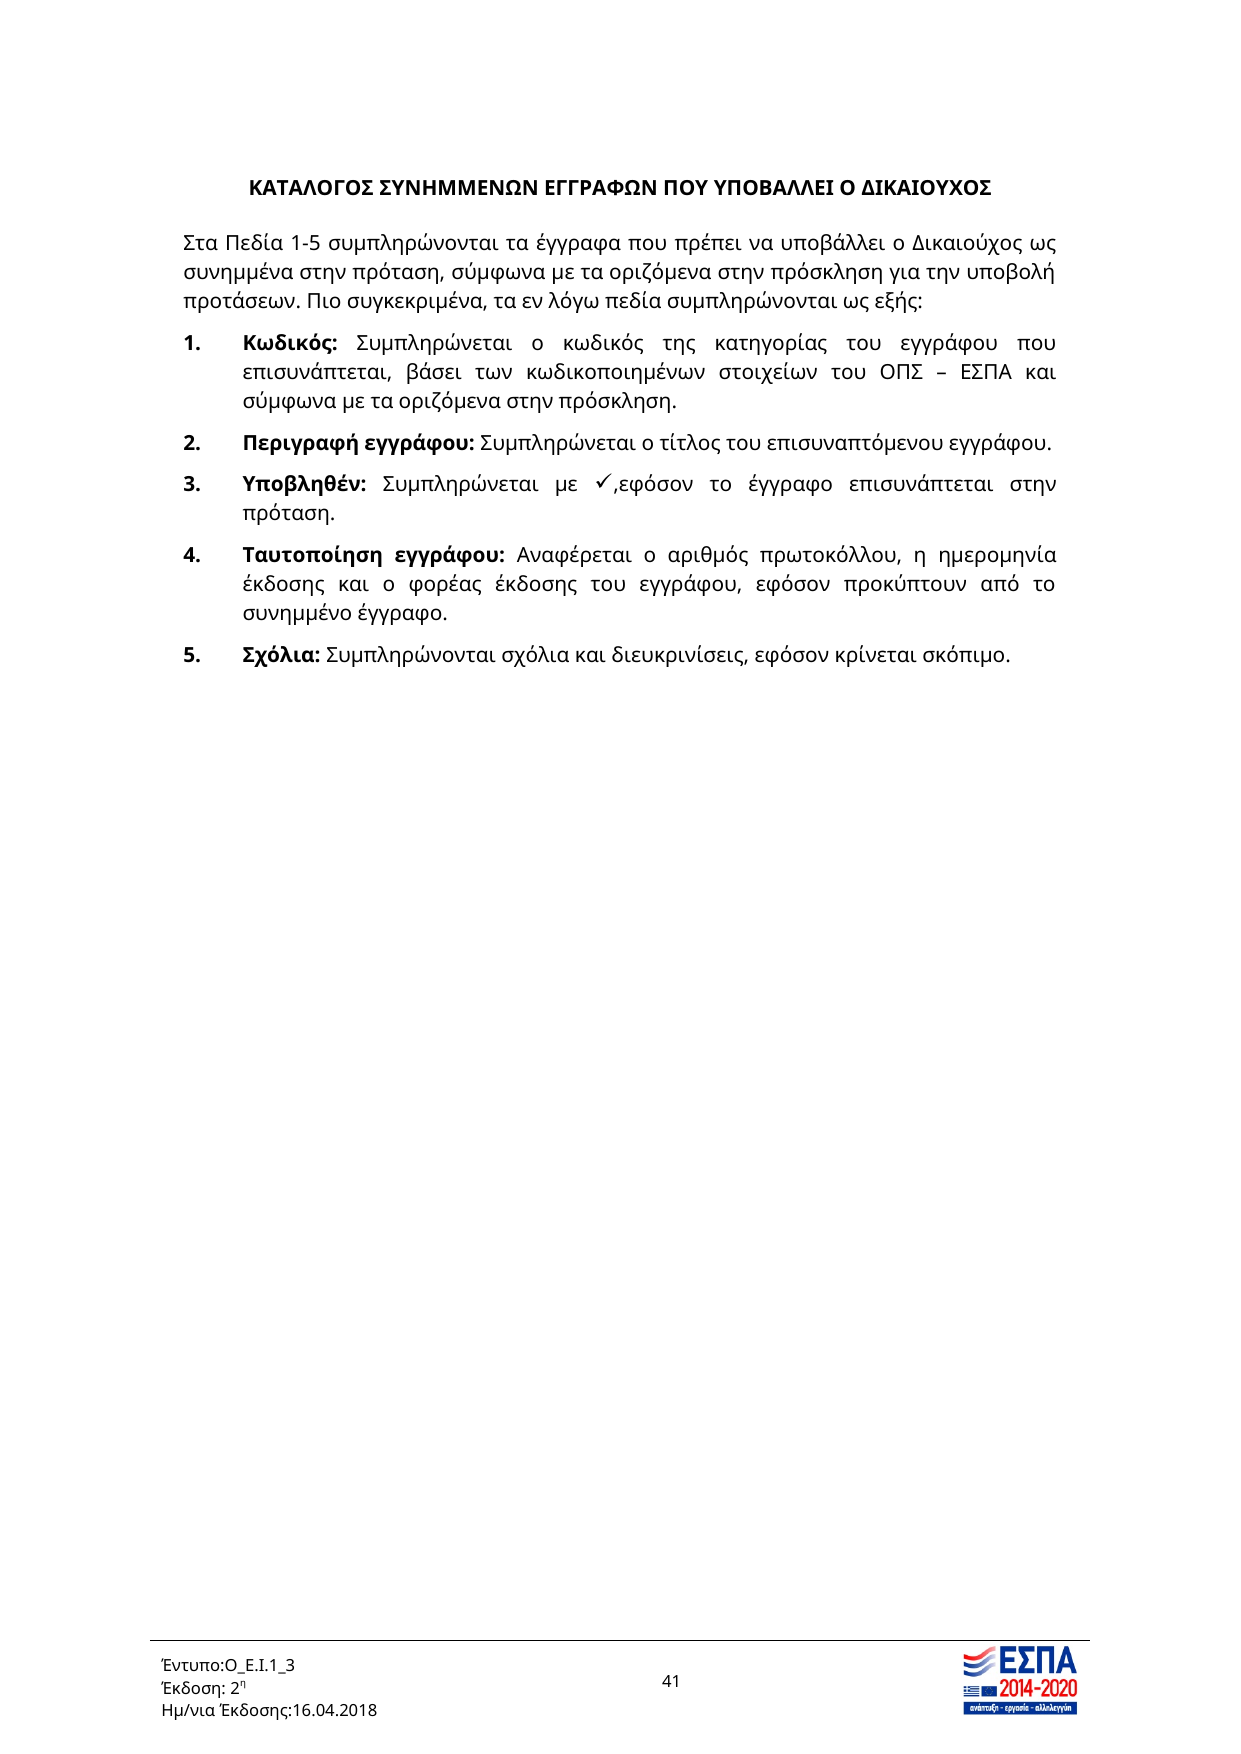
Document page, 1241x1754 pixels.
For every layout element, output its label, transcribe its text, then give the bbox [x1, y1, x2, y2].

picture [960, 1644, 1080, 1716]
list Περιγραφή εγγράφου: Συμπληρώνεται ο τίτλος του επισυναπτόμενου εγγράφου. [183, 427, 1057, 456]
list Υποβληθέν: Συμπληρώνεται με ,εφόσον το έγγραφο επισυνάπτεται στην πρόταση. [183, 468, 1057, 527]
list Ταυτοποίηση εγγράφου: Αναφέρεται ο αριθμός πρωτοκόλλου, η ημερομηνία έκδοσης και ο φορέας έκδοσης του εγγράφου, εφόσον προκύπτουν από το συνημμένο έγγραφο. [183, 539, 1057, 627]
list Κωδικός: Συμπληρώνεται ο κωδικός της κατηγορίας του εγγράφου που επισυνάπτεται, βάσει των κωδικοποιημένων στοιχείων του ΟΠΣ – ΕΣΠΑ και σύμφωνα με τα οριζόμενα στην πρόσκληση. [183, 327, 1057, 414]
text Στα Πεδία 1-5 συμπληρώνονται τα έγγραφα που πρέπει να υποβάλλει ο Δικαιούχος ως συνημμένα στην πρόταση, σύμφωνα με τα οριζόμενα στην πρόσκληση για την υποβολή προτάσεων. Πιο συγκεκριμένα, τα εν λόγω πεδία συμπληρώνονται ως εξής: [183, 227, 1057, 314]
text ΚΑΤΑΛΟΓΟΣ ΣΥΝΗΜΜΕΝΩΝ ΕΓΓΡΑΦΩΝ ΠΟΥ ΥΠΟΒΑΛΛΕΙ Ο ΔΙΚΑΙΟΥΧΟΣ [183, 173, 1057, 202]
list Σχόλια: Συμπληρώνονται σχόλια και διευκρινίσεις, εφόσον κρίνεται σκόπιμο. [183, 639, 1057, 668]
